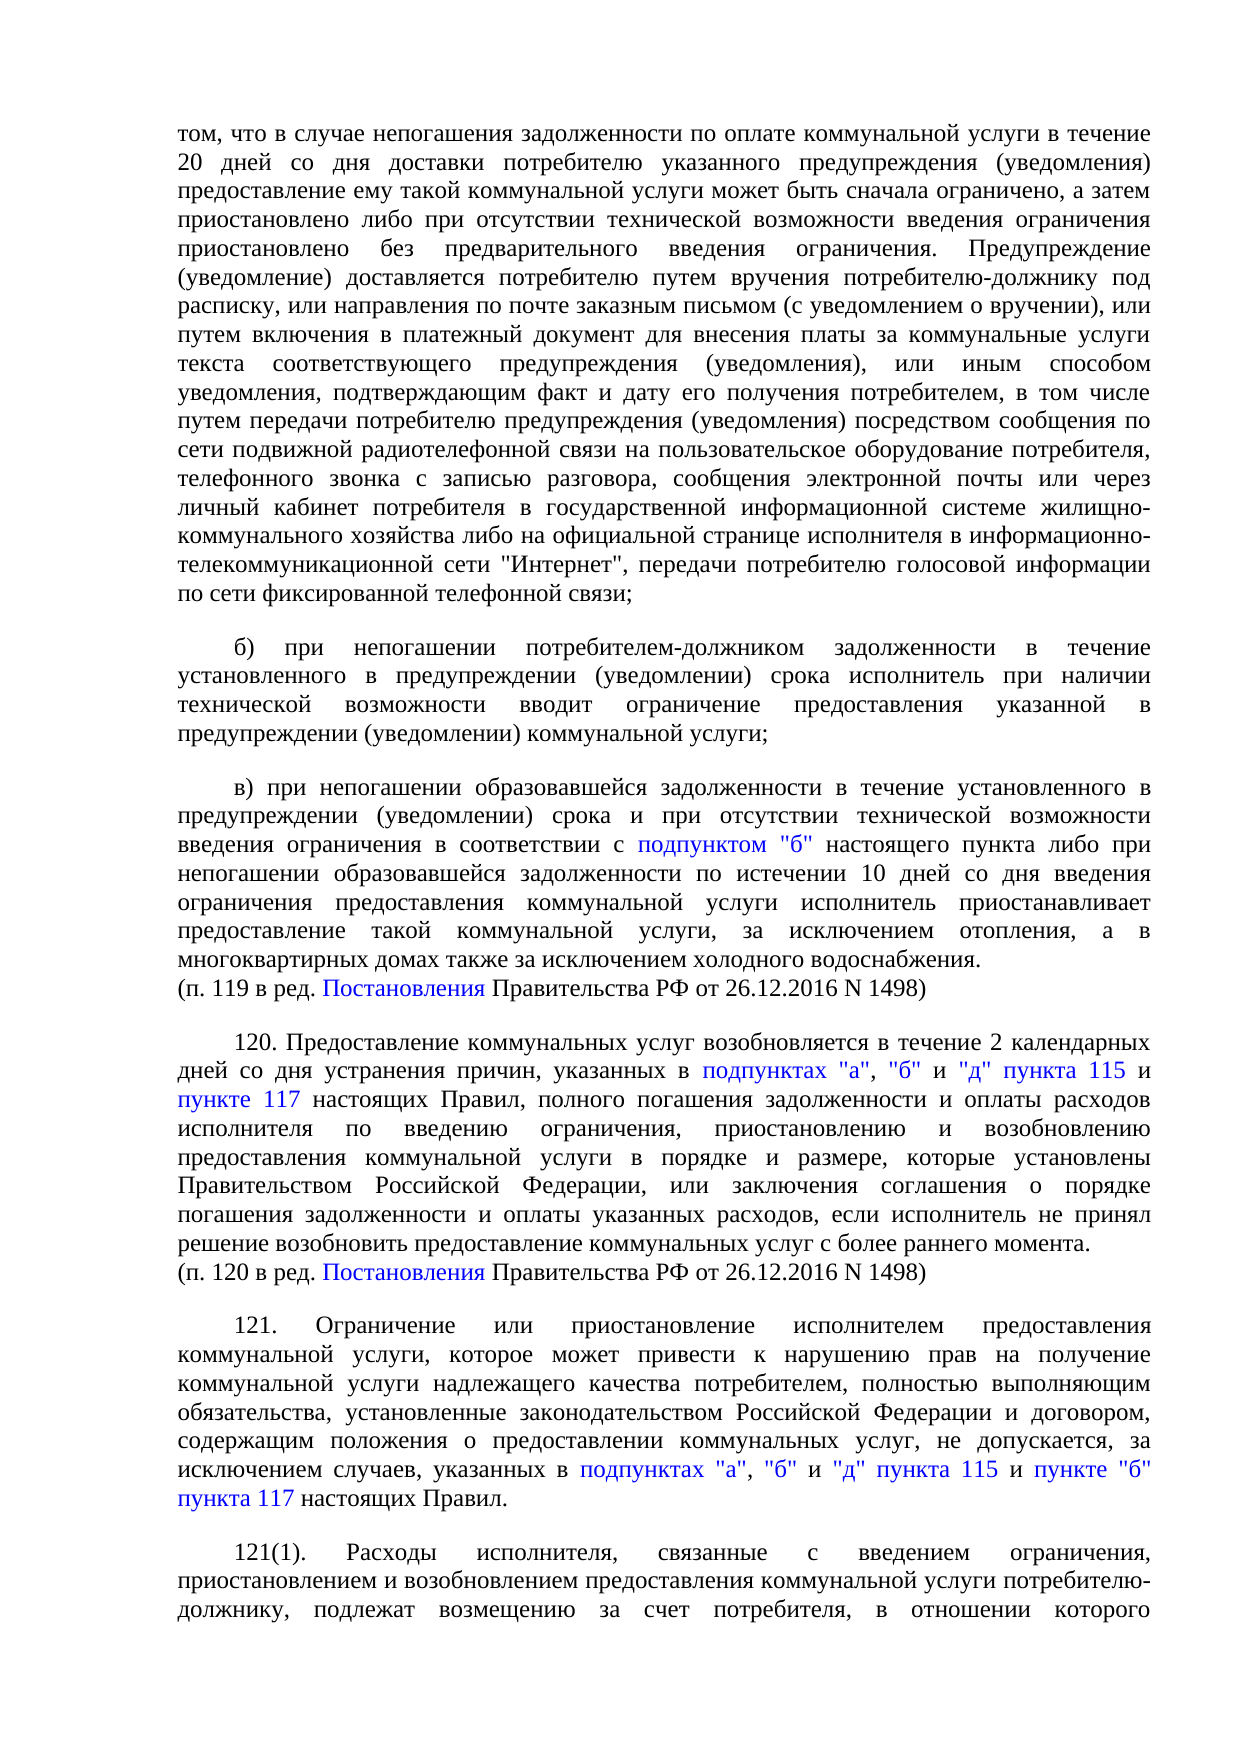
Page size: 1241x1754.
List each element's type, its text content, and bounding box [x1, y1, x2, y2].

text в) при непогашении образовавшейся задолженности в течение установленного в предупреждении (уведомлении) срока и при отсутствии технической возможности введения ограничения в соответствии с подпунктом "б" настоящего пункта либо при непогашении образовавшейся задолженности по истечении 10 дней со дня введения ограничения предоставления коммунальной услуги исполнитель приостанавливает предоставление такой коммунальной услуги, за исключением отопления, а в многоквартирных домах также за исключением холодного водоснабжения. [177, 772, 1152, 973]
text (п. 120 в ред. Постановления Правительства РФ от 26.12.2016 N 1498) [177, 1257, 1152, 1286]
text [177, 118, 1152, 607]
text (п. 119 в ред. Постановления Правительства РФ от 26.12.2016 N 1498) [177, 973, 1152, 1002]
text 121. Ограничение или приостановление исполнителем предоставления коммунальной услуги, которое может привести к нарушению прав на получение коммунальной услуги надлежащего качества потребителем, полностью выполняющим обязательства, установленные законодательством Российской Федерации и договором, содержащим положения о предоставлении коммунальных услуг, не допускается, за исключением случаев, указанных в подпунктах "а", "б" и "д" пункта 115 и пункте "б" пункта 117 настоящих Правил. [177, 1311, 1152, 1512]
text б) при непогашении потребителем-должником задолженности в течение установленного в предупреждении (уведомлении) срока исполнитель при наличии технической возможности вводит ограничение предоставления указанной в предупреждении (уведомлении) коммунальной услуги; [177, 632, 1152, 747]
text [177, 1537, 1152, 1623]
text 120. Предоставление коммунальных услуг возобновляется в течение 2 календарных дней со дня устранения причин, указанных в подпунктах "а", "б" и "д" пункта 115 и пункте 117 настоящих Правил, полного погашения задолженности и оплаты расходов исполнителя по введению ограничения, приостановлению и возобновлению предоставления коммунальной услуги в порядке и размере, которые установлены Правительством Российской Федерации, или заключения соглашения о порядке погашения задолженности и оплаты указанных расходов, если исполнитель не принял решение возобновить предоставление коммунальных услуг с более раннего момента. [177, 1027, 1152, 1257]
